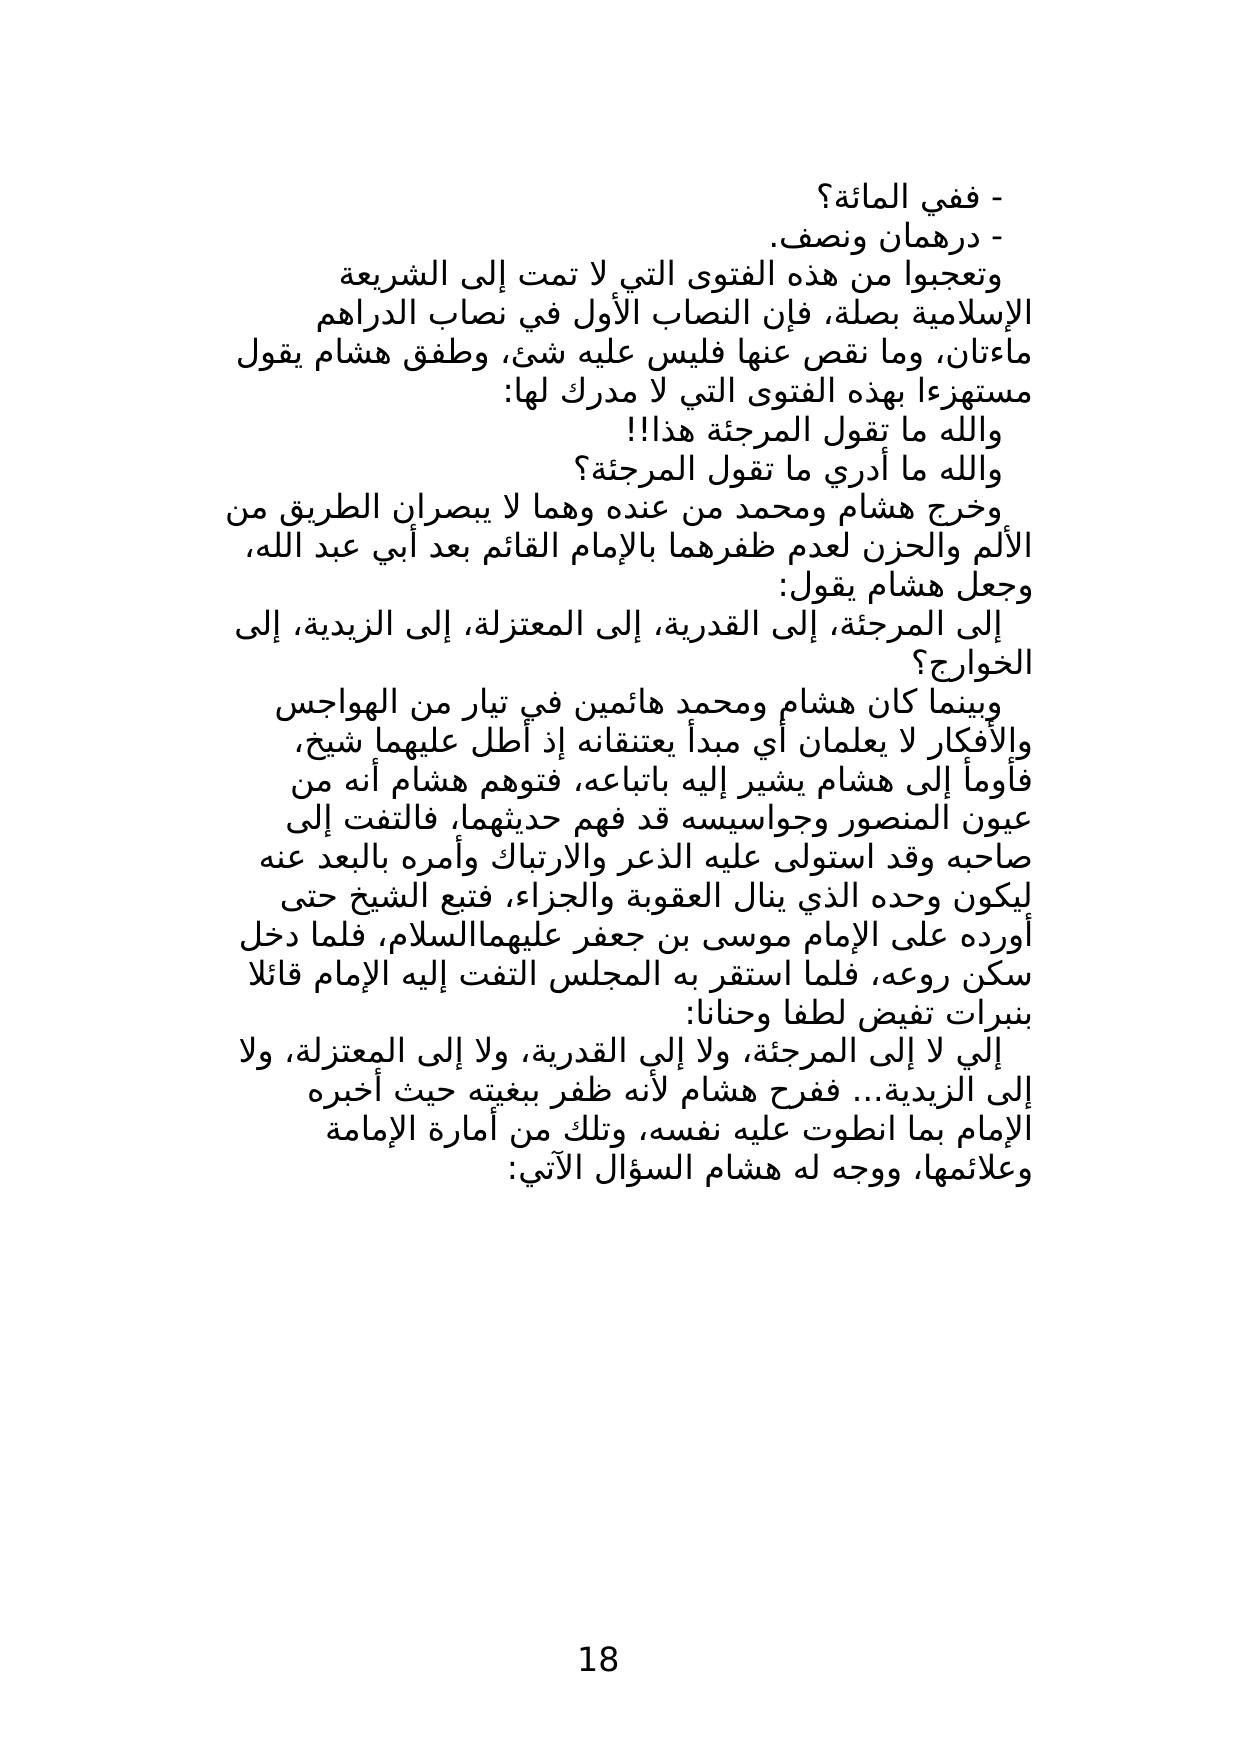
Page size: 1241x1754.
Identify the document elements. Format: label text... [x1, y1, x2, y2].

text والله ما تقول المرجئة هذا!! [222, 410, 1033, 449]
text إلى المرجئة، إلى القدرية، إلى المعتزلة، إلى الزيدية، إلى الخوارج؟ [222, 604, 1033, 682]
text - درهمان ونصف. [222, 216, 1033, 255]
text - ففي المائة؟ [222, 177, 1033, 216]
text وخرج هشام ومحمد من عنده وهما لا يبصران الطريق من الألم والحزن لعدم ظفرهما بالإمام القائم بعد أبي عبد الله، وجعل هشام يقول: [222, 488, 1033, 604]
text وتعجبوا من هذه الفتوى التي لا تمت إلى الشريعة الإسلامية بصلة، فإن النصاب الأول في نصاب الدراهم ماءتان، وما نقص عنها فليس عليه شئ، وطفق هشام يقول مستهزءا بهذه الفتوى التي لا مدرك لها: [222, 255, 1033, 410]
text وبينما كان هشام ومحمد هائمين في تيار من الهواجس والأفكار لا يعلمان أي مبدأ يعتنقانه إذ أطل عليهما شيخ، فأومأ إلى هشام يشير إليه باتباعه، فتوهم هشام أنه من عيون المنصور وجواسيسه قد فهم حديثهما، فالتفت إلى صاحبه وقد استولى عليه الذعر والارتباك وأمره بالبعد عنه ليكون وحده الذي ينال العقوبة والجزاء، فتبع الشيخ حتى أورده على الإمام موسى بن جعفر عليهما‌السلام، فلما دخل سكن روعه، فلما استقر به المجلس التفت إليه الإمام قائلا بنبرات تفيض لطفا وحنانا: [222, 682, 1033, 1032]
text إلي لا إلى المرجئة، ولا إلى القدرية، ولا إلى المعتزلة، ولا إلى الزيدية... ففرح هشام لأنه ظفر ببغيته حيث أخبره الإمام بما انطوت عليه نفسه، وتلك من أمارة الإمامة وعلائمها، ووجه له هشام السؤال الآتي: [222, 1032, 1033, 1187]
text والله ما أدري ما تقول المرجئة؟ [222, 449, 1033, 488]
